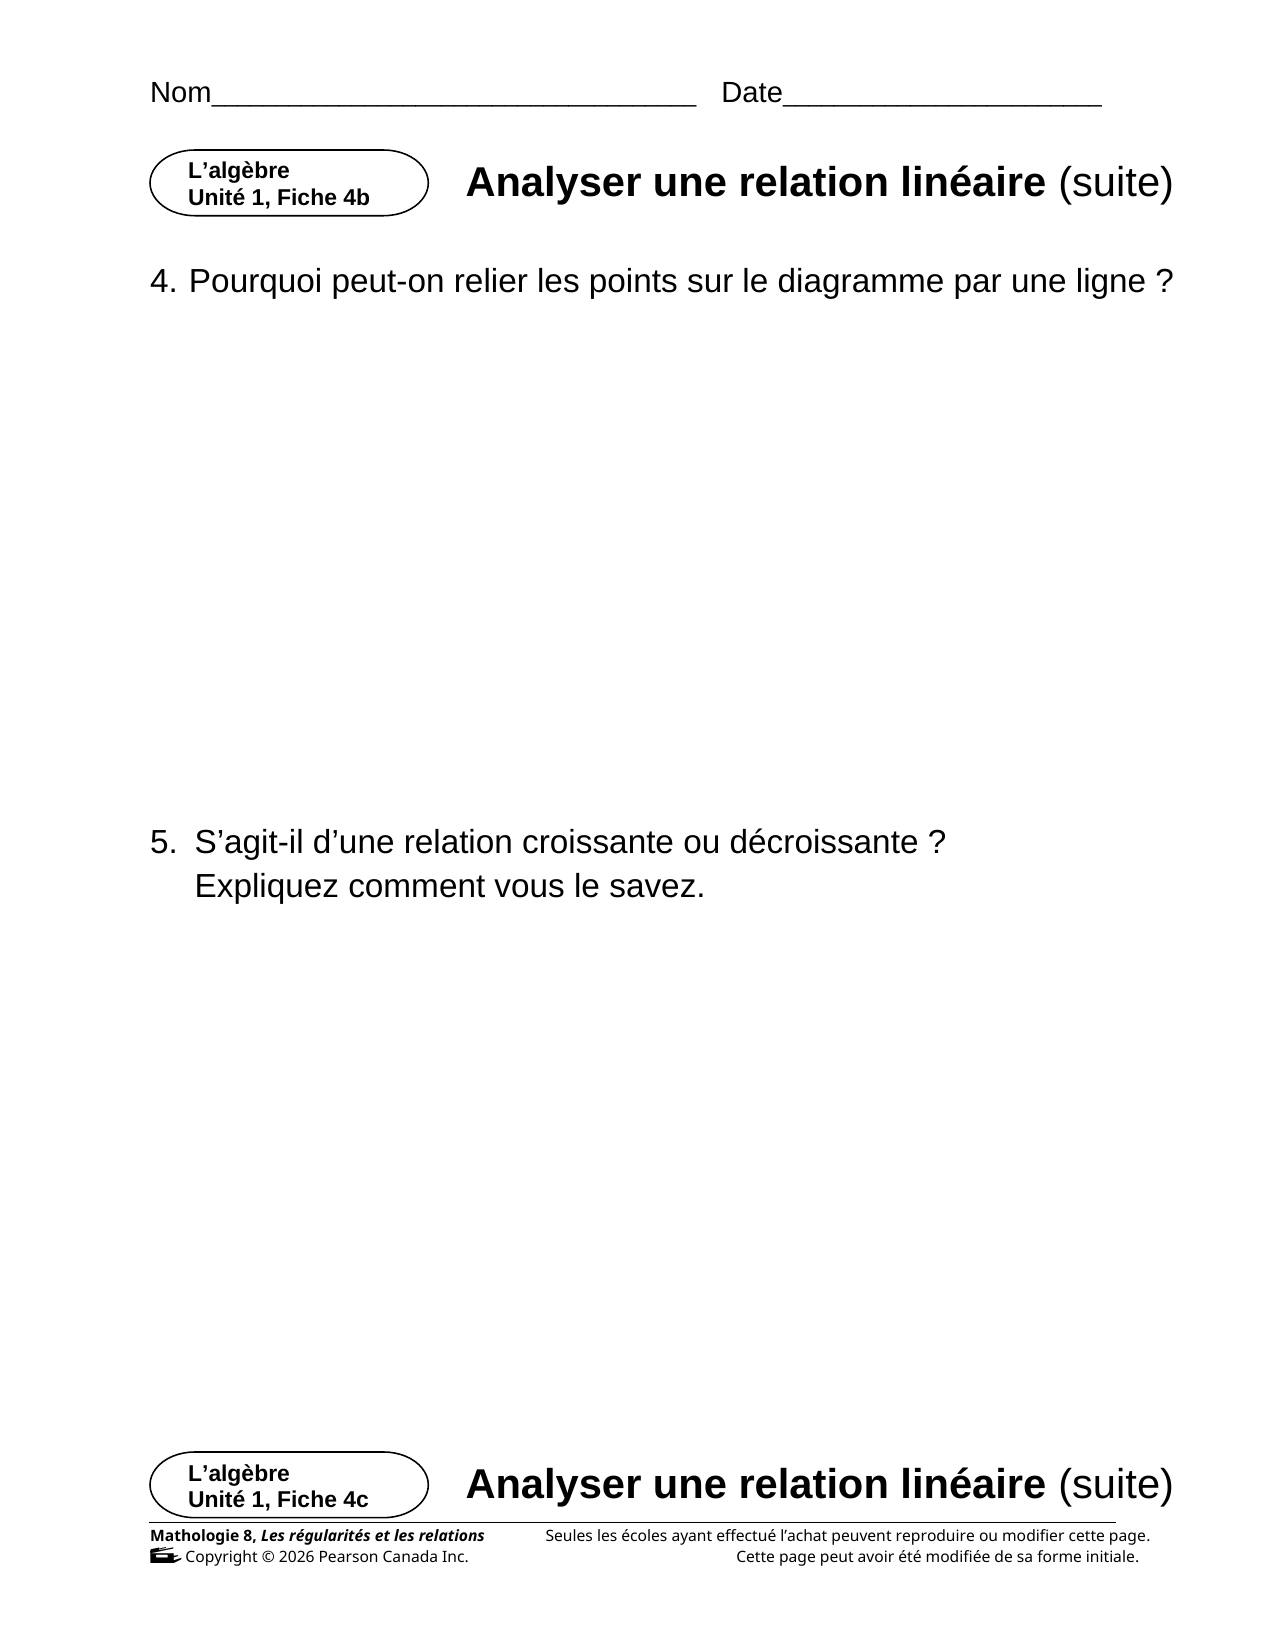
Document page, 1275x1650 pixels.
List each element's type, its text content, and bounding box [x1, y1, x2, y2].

text 4. Pourquoi peut-on relier les points sur le diagramme par une ligne ? [150, 261, 1181, 300]
picture [150, 1547, 182, 1563]
text 5. S’agit-il d’une relation croissante ou décroissante ? Expliquez comment vous le savez. [150, 822, 1181, 904]
